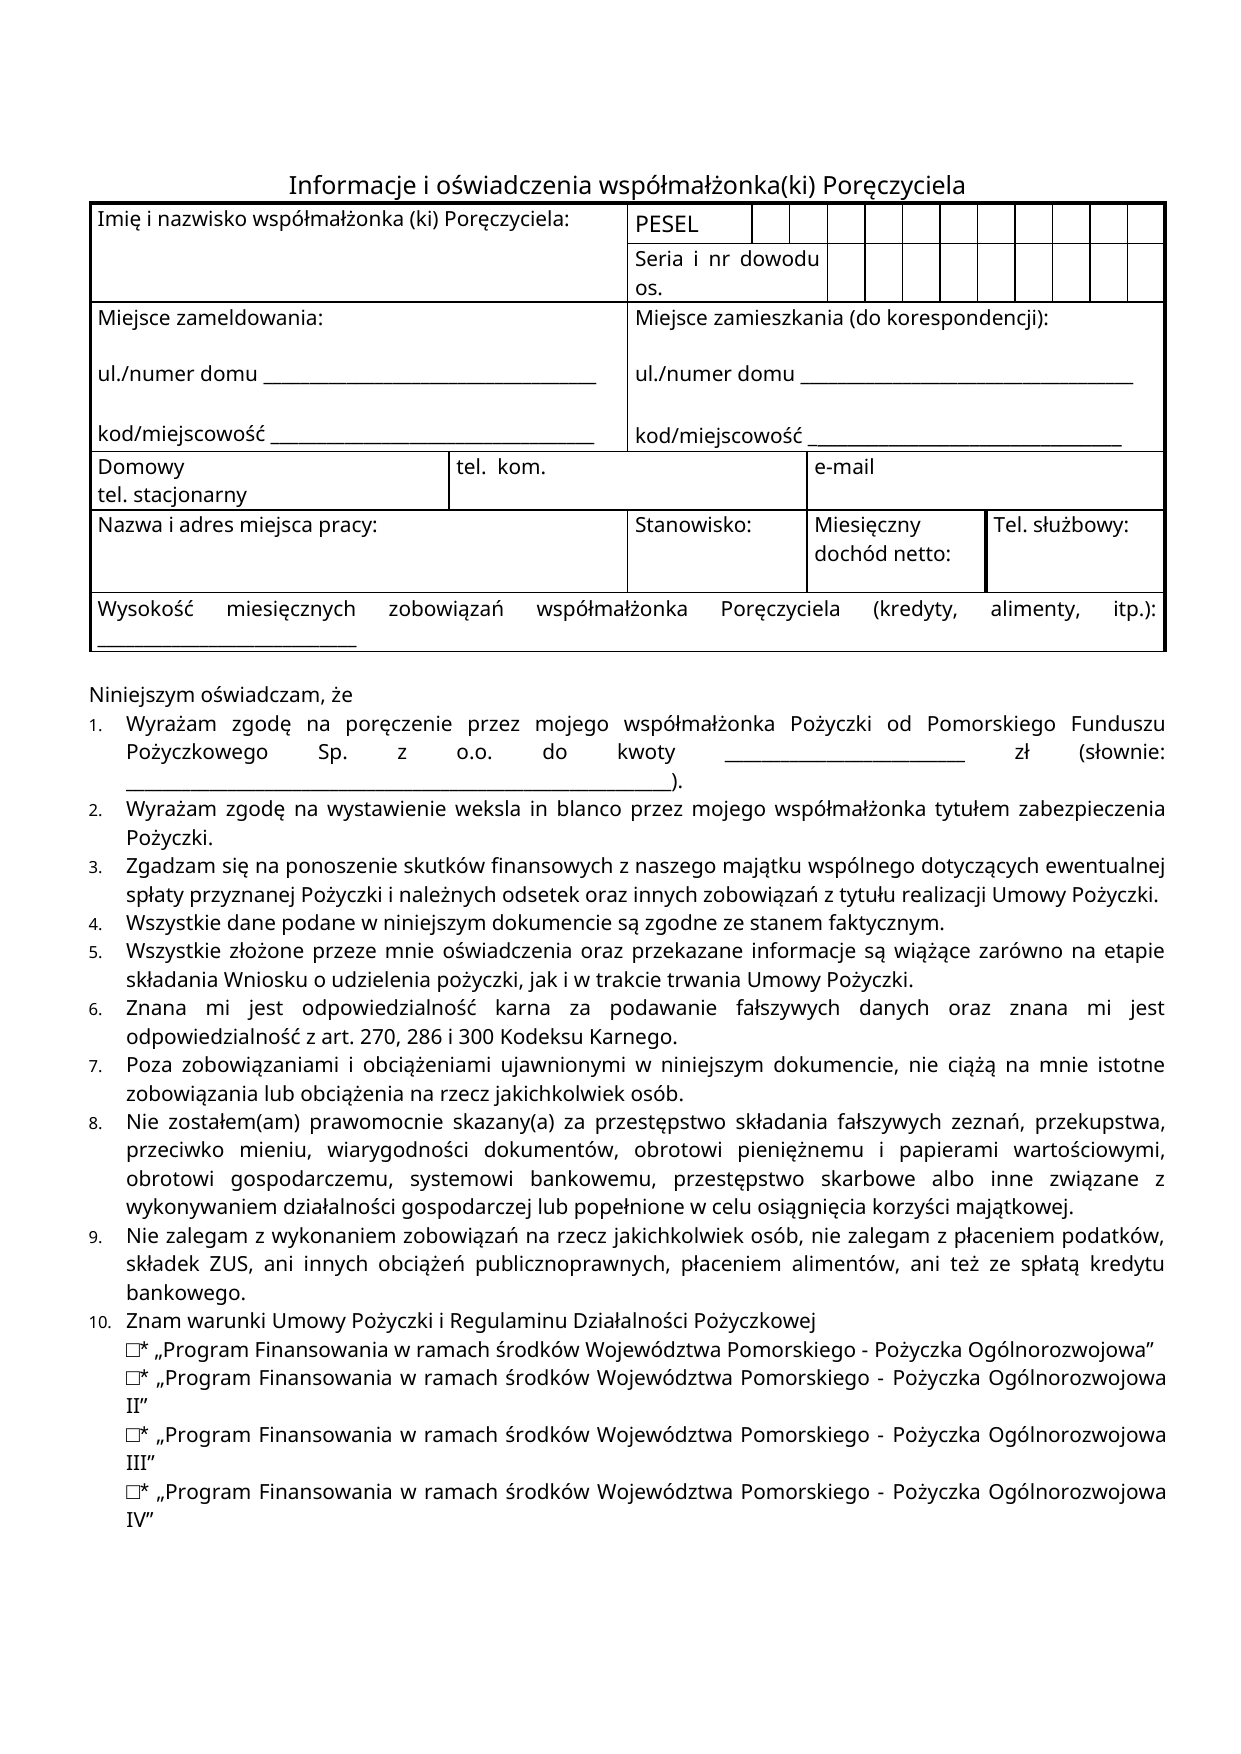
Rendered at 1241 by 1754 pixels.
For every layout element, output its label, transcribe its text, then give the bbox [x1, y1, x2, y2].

table_cell Tel. służbowy: [988, 511, 1163, 592]
list Poza zobowiązaniami i obciążeniami ujawnionymi w niniejszym dokumencie, nie ciążą na mnie istotne zobowiązania lub obciążenia na rzecz jakichkolwiek osób. [88, 1050, 1167, 1107]
list Wszystkie dane podane w niniejszym dokumencie są zgodne ze stanem faktycznym. [88, 908, 1167, 937]
table_cell [978, 244, 1014, 301]
table_cell [1091, 244, 1127, 301]
table_cell Seria i nr dowodu os. [628, 244, 827, 301]
list Zgadzam się na ponoszenie skutków finansowych z naszego majątku wspólnego dotyczących ewentualnej spłaty przyznanej Pożyczki i należnych odsetek oraz innych zobowiązań z tytułu realizacji Umowy Pożyczki. [88, 851, 1167, 908]
table_cell [828, 244, 864, 301]
table_header [903, 205, 939, 243]
table_header [1053, 205, 1089, 243]
list Nie zostałem(am) prawomocnie skazany(a) za przestępstwo składania fałszywych zeznań, przekupstwa, przeciwko mieniu, wiarygodności dokumentów, obrotowi pieniężnemu i papierami wartościowymi, obrotowi gospodarczemu, systemowi bankowemu, przestępstwo skarbowe albo inne związane z wykonywaniem działalności gospodarczej lub popełnione w celu osiągnięcia korzyści majątkowej. [88, 1107, 1167, 1221]
text □* „Program Finansowania w ramach środków Województwa Pomorskiego - Pożyczka Ogólnorozwojowa IV” [126, 1477, 1167, 1534]
text □* „Program Finansowania w ramach środków Województwa Pomorskiego - Pożyczka Ogólnorozwojowa” [126, 1335, 1167, 1363]
table_header [753, 205, 789, 243]
table_cell [866, 244, 902, 301]
table_header [1091, 205, 1127, 243]
table_cell [903, 244, 939, 301]
text □* „Program Finansowania w ramach środków Województwa Pomorskiego - Pożyczka Ogólnorozwojowa II” [126, 1363, 1167, 1420]
table_cell Miesięczny dochód netto: [808, 511, 984, 592]
list Wyrażam zgodę na wystawienie weksla in blanco przez mojego współmałżonka tytułem zabezpieczenia Pożyczki. [88, 794, 1167, 851]
table_cell Miejsce zameldowania: ul./numer domu ____________________________________ kod/miejscowość ___________________________________ [92, 303, 627, 451]
table_cell Stanowisko: [628, 511, 806, 592]
list Wszystkie złożone przeze mnie oświadczenia oraz przekazane informacje są wiążące zarówno na etapie składania Wniosku o udzielenia pożyczki, jak i w trakcie trwania Umowy Pożyczki. [88, 937, 1167, 993]
table_header Imię i nazwisko współmałżonka (ki) Poręczyciela: [92, 205, 627, 301]
table_cell Domowy tel. stacjonarny [92, 452, 448, 509]
table_cell Nazwa i adres miejsca pracy: [92, 511, 627, 592]
table_cell Miejsce zamieszkania (do korespondencji): ul./numer domu ____________________________________ kod/miejscowość _______________________________ [628, 303, 1163, 451]
table_cell e-mail [808, 452, 1163, 509]
list Znam warunki Umowy Pożyczki i Regulaminu Działalności Pożyczkowej [88, 1306, 1167, 1335]
table_cell [1016, 244, 1052, 301]
list Znana mi jest odpowiedzialność karna za podawanie fałszywych danych oraz znana mi jest odpowiedzialność z art. 270, 286 i 300 Kodeksu Karnego. [88, 993, 1167, 1050]
table_header [828, 205, 864, 243]
table_header [978, 205, 1014, 243]
table_cell Wysokość miesięcznych zobowiązań współmałżonka Poręczyciela (kredyty, alimenty, itp.): ____________________________ [92, 593, 1163, 651]
table_cell [941, 244, 977, 301]
table_header [866, 205, 902, 243]
table_cell [1053, 244, 1089, 301]
list Wyrażam zgodę na poręczenie przez mojego współmałżonka Pożyczki od Pomorskiego Funduszu Pożyczkowego Sp. z o.o. do kwoty __________________________ zł (słownie: ___________________________________________________________). [88, 709, 1167, 794]
text □* „Program Finansowania w ramach środków Województwa Pomorskiego - Pożyczka Ogólnorozwojowa III” [126, 1420, 1167, 1477]
table_cell [1128, 244, 1163, 301]
table_cell tel. kom. [450, 452, 806, 509]
table_header [941, 205, 977, 243]
table_header PESEL [628, 205, 751, 243]
table_header [1128, 205, 1163, 243]
text Informacje i oświadczenia współmałżonka(ki) Poręczyciela [89, 167, 1167, 201]
table_header [790, 205, 827, 243]
table_header [1016, 205, 1052, 243]
list Nie zalegam z wykonaniem zobowiązań na rzecz jakichkolwiek osób, nie zalegam z płaceniem podatków, składek ZUS, ani innych obciążeń publicznoprawnych, płaceniem alimentów, ani też ze spłatą kredytu bankowego. [88, 1221, 1167, 1306]
text Niniejszym oświadczam, że [89, 681, 1167, 709]
